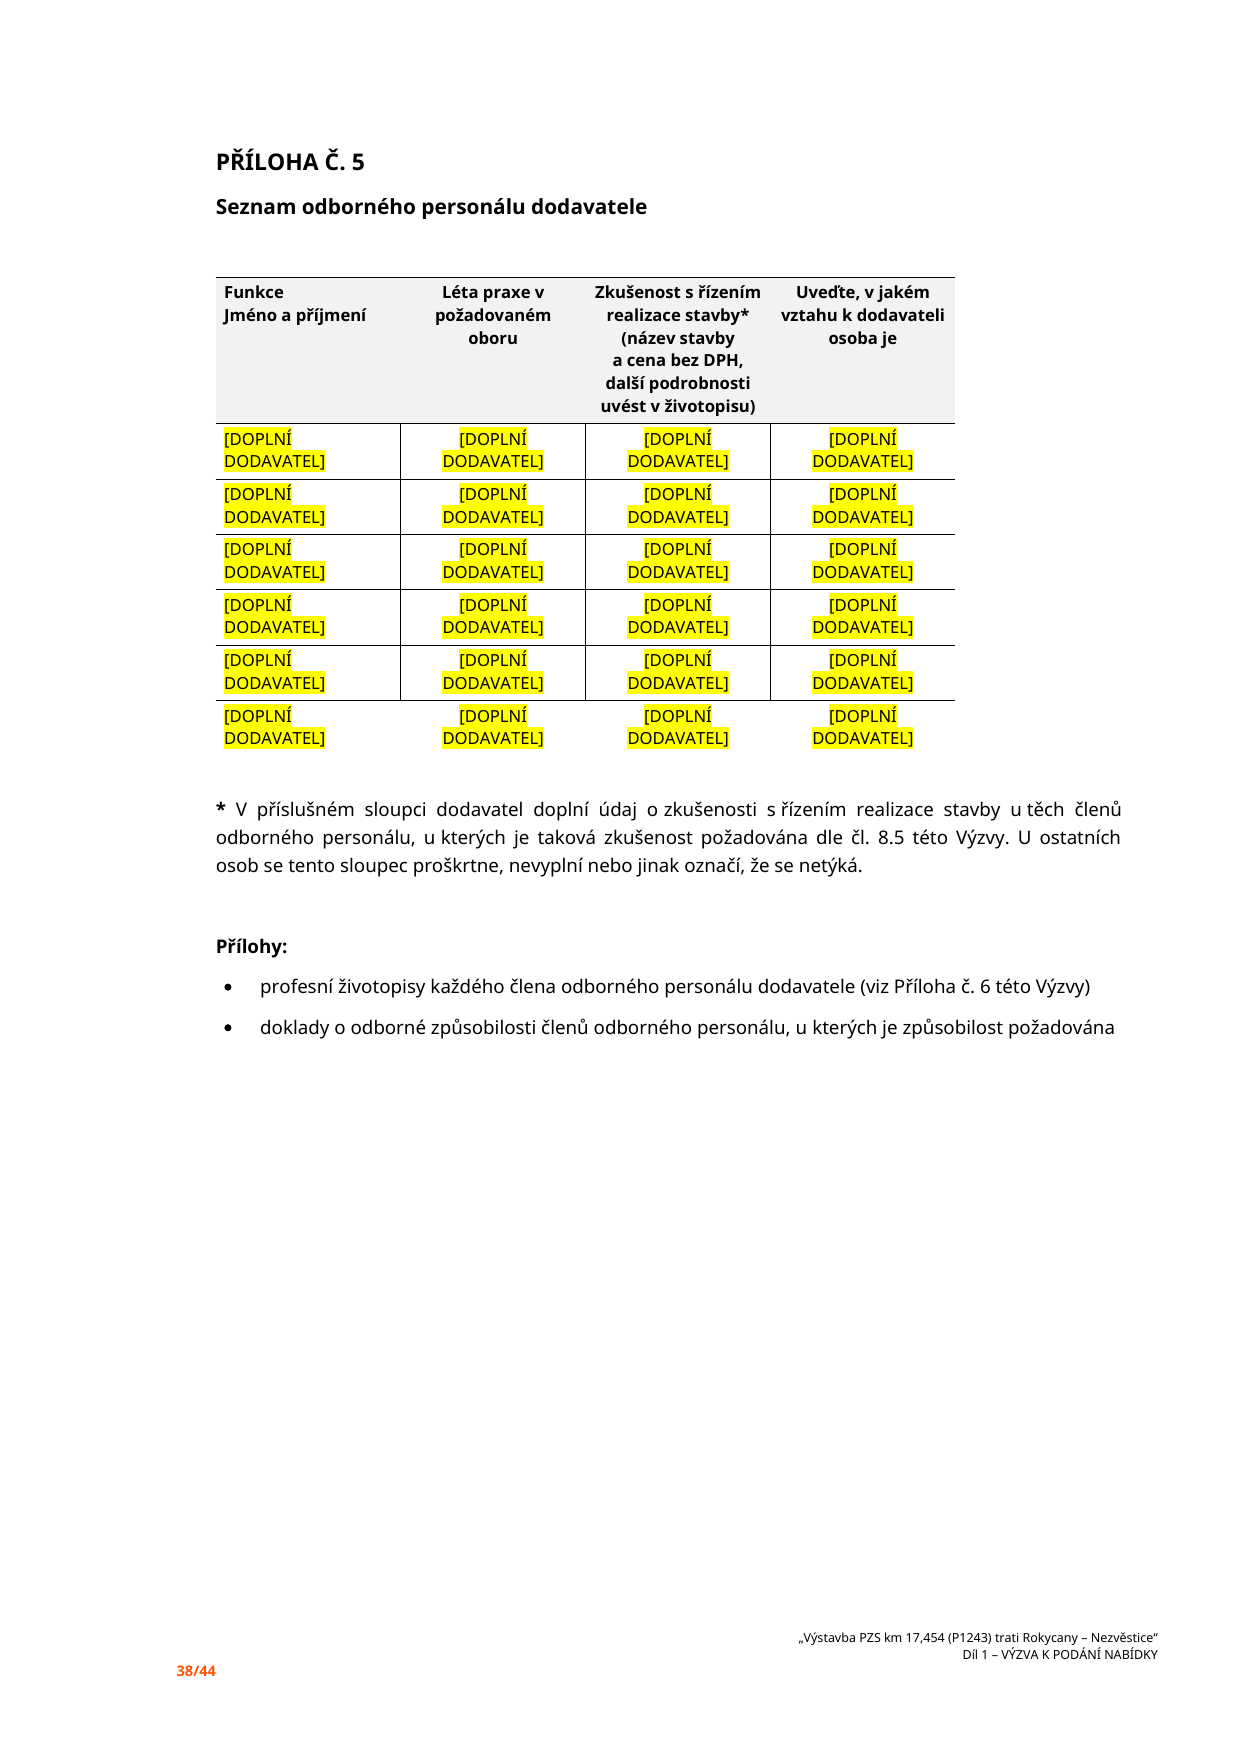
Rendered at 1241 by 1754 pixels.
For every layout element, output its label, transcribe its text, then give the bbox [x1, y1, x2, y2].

table_cell [DOPLNÍ DODAVATEL] [771, 480, 955, 534]
text Seznam odborného personálu dodavatele [216, 192, 1122, 221]
table_cell [DOPLNÍ DODAVATEL] [586, 424, 770, 478]
table_cell [DOPLNÍ DODAVATEL] [586, 590, 770, 645]
table_cell [DOPLNÍ DODAVATEL] [216, 480, 400, 534]
table_cell [DOPLNÍ DODAVATEL] [401, 590, 585, 645]
text * V příslušném sloupci dodavatel doplní údaj o zkušenosti s řízením realizace stavby u těch členů odborného personálu, u kterých je taková zkušenost požadována dle čl. 8.5 této Výzvy. U ostatních osob se tento sloupec proškrtne, nevyplní nebo jinak označí, že se netýká. [216, 796, 1122, 878]
table_cell [DOPLNÍ DODAVATEL] [216, 646, 400, 700]
table_cell [DOPLNÍ DODAVATEL] [586, 535, 770, 589]
text Přílohy: [216, 933, 1122, 959]
table_cell [DOPLNÍ DODAVATEL] [216, 701, 401, 756]
table_cell [DOPLNÍ DODAVATEL] [401, 480, 585, 534]
table_header Funkce Jméno a příjmení [216, 278, 401, 423]
table_cell [DOPLNÍ DODAVATEL] [401, 424, 585, 478]
table_cell [DOPLNÍ DODAVATEL] [771, 646, 955, 700]
table_cell [DOPLNÍ DODAVATEL] [771, 535, 955, 589]
table_header Uveďte, v jakém vztahu k dodavateli osoba je [770, 278, 955, 423]
table_cell [DOPLNÍ DODAVATEL] [770, 701, 955, 756]
table_header Zkušenost s řízením realizace stavby* (název stavby a cena bez DPH, další podrobnosti uvést v životopisu) [585, 278, 770, 423]
table_cell [DOPLNÍ DODAVATEL] [771, 424, 955, 478]
table_cell [DOPLNÍ DODAVATEL] [216, 590, 400, 645]
table_cell [DOPLNÍ DODAVATEL] [771, 590, 955, 645]
table_cell [DOPLNÍ DODAVATEL] [401, 535, 585, 589]
table_cell [DOPLNÍ DODAVATEL] [586, 646, 770, 700]
text doklady o odborné způsobilosti členů odborného personálu, u kterých je způsobilost požadována [224, 1014, 1122, 1040]
table_cell [DOPLNÍ DODAVATEL] [401, 646, 585, 700]
table_cell [DOPLNÍ DODAVATEL] [216, 424, 400, 478]
table_cell [DOPLNÍ DODAVATEL] [401, 701, 585, 756]
text profesní životopisy každého člena odborného personálu dodavatele (viz Příloha č. 6 této Výzvy) [224, 974, 1122, 999]
table_header Léta praxe v požadovaném oboru [401, 278, 585, 423]
text Příloha č. 5 [216, 146, 1122, 177]
table_cell [DOPLNÍ DODAVATEL] [585, 701, 770, 756]
table_cell [DOPLNÍ DODAVATEL] [216, 535, 400, 589]
table_cell [DOPLNÍ DODAVATEL] [586, 480, 770, 534]
